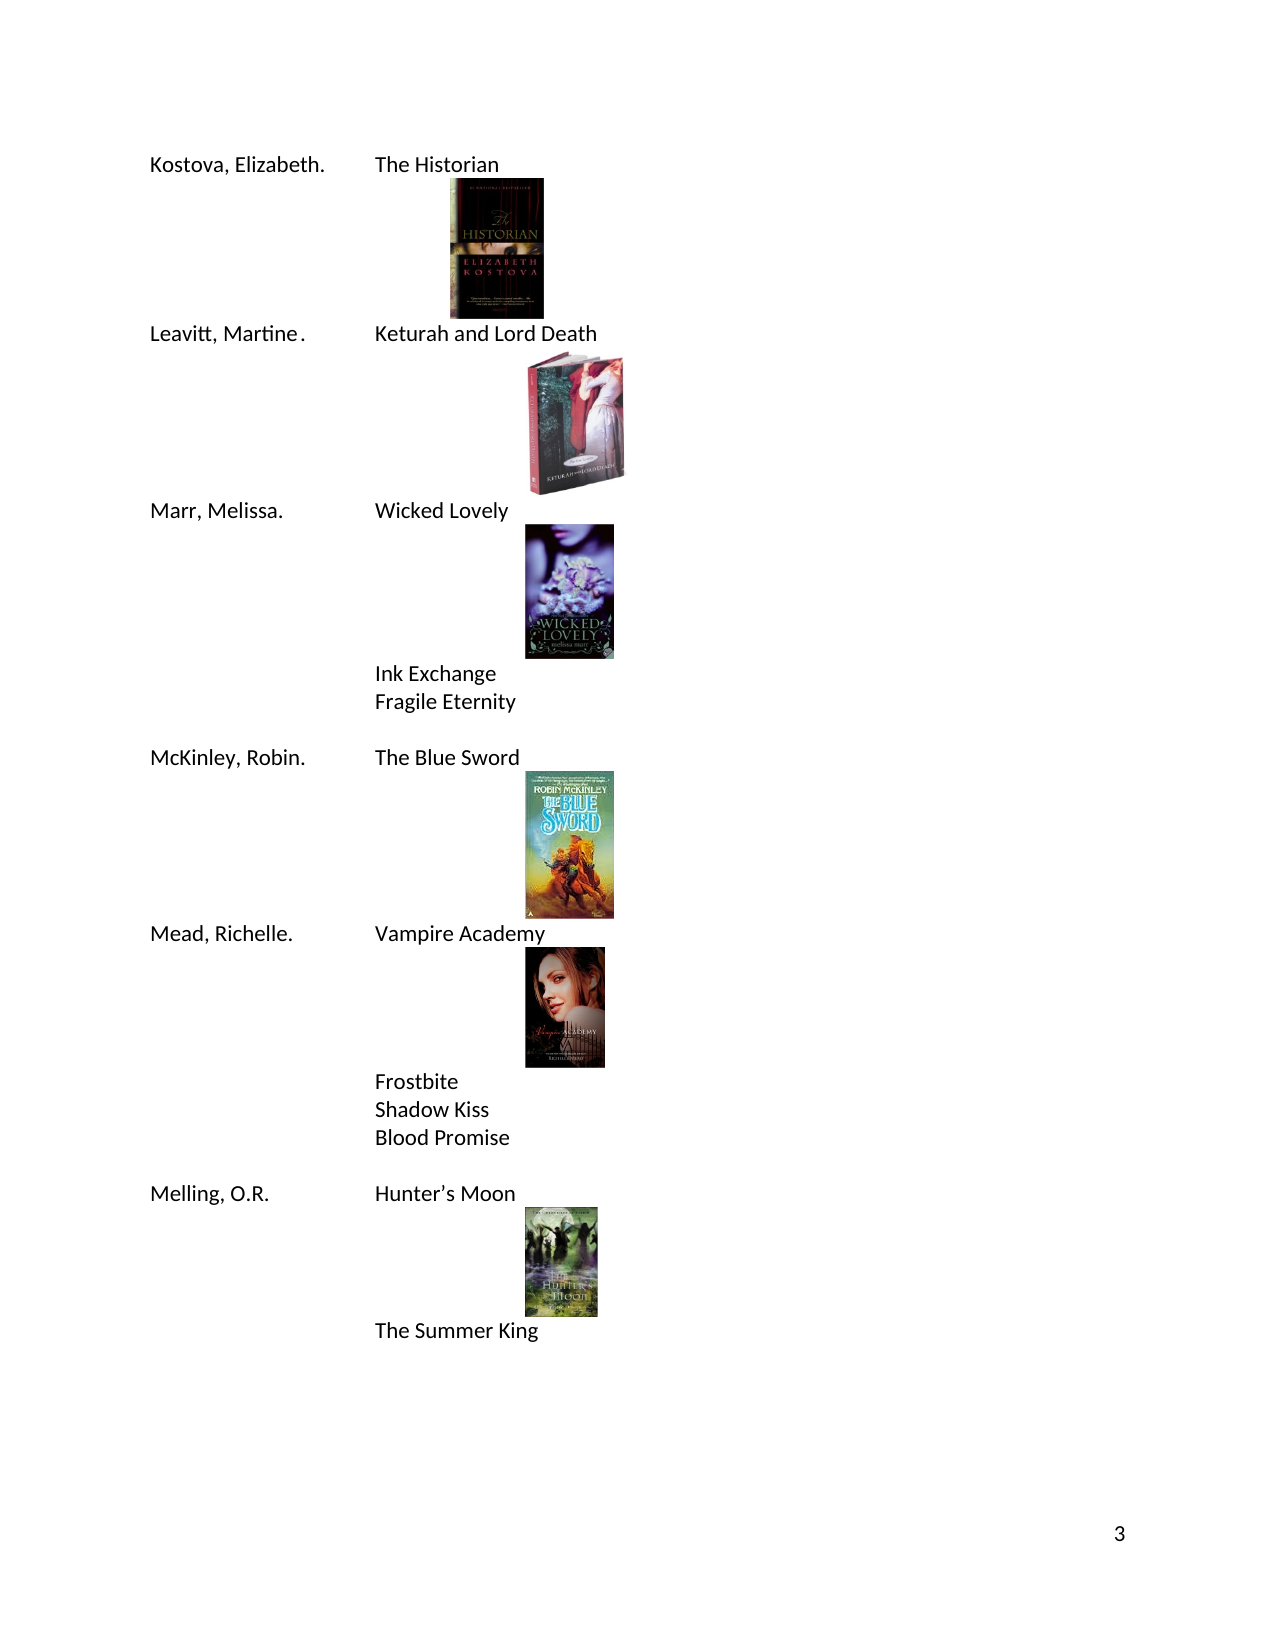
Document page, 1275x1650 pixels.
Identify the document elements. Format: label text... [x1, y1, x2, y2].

text The Summer King [150, 1317, 1125, 1344]
picture [525, 771, 614, 919]
text Shadow Kiss [150, 1095, 1125, 1123]
text McKinley, Robin. The Blue Sword [150, 743, 1125, 771]
text Melling, O.R. Hunter’s Moon [150, 1179, 1125, 1207]
picture [525, 1207, 598, 1317]
text Kostova, Elizabeth. The Historian [150, 150, 1125, 178]
text Leavitt, Martine . Keturah and Lord Death [150, 319, 1125, 347]
text Blood Promise [150, 1123, 1125, 1151]
text Marr, Melissa. Wicked Lovely [150, 497, 1125, 525]
picture [450, 178, 544, 319]
picture [525, 524, 614, 659]
picture [525, 346, 629, 497]
text Frostbite [150, 1067, 1125, 1095]
text Fragile Eternity [150, 687, 1125, 715]
picture [525, 947, 605, 1068]
text Mead, Richelle. Vampire Academy [150, 919, 1125, 947]
text Ink Exchange [150, 659, 1125, 687]
